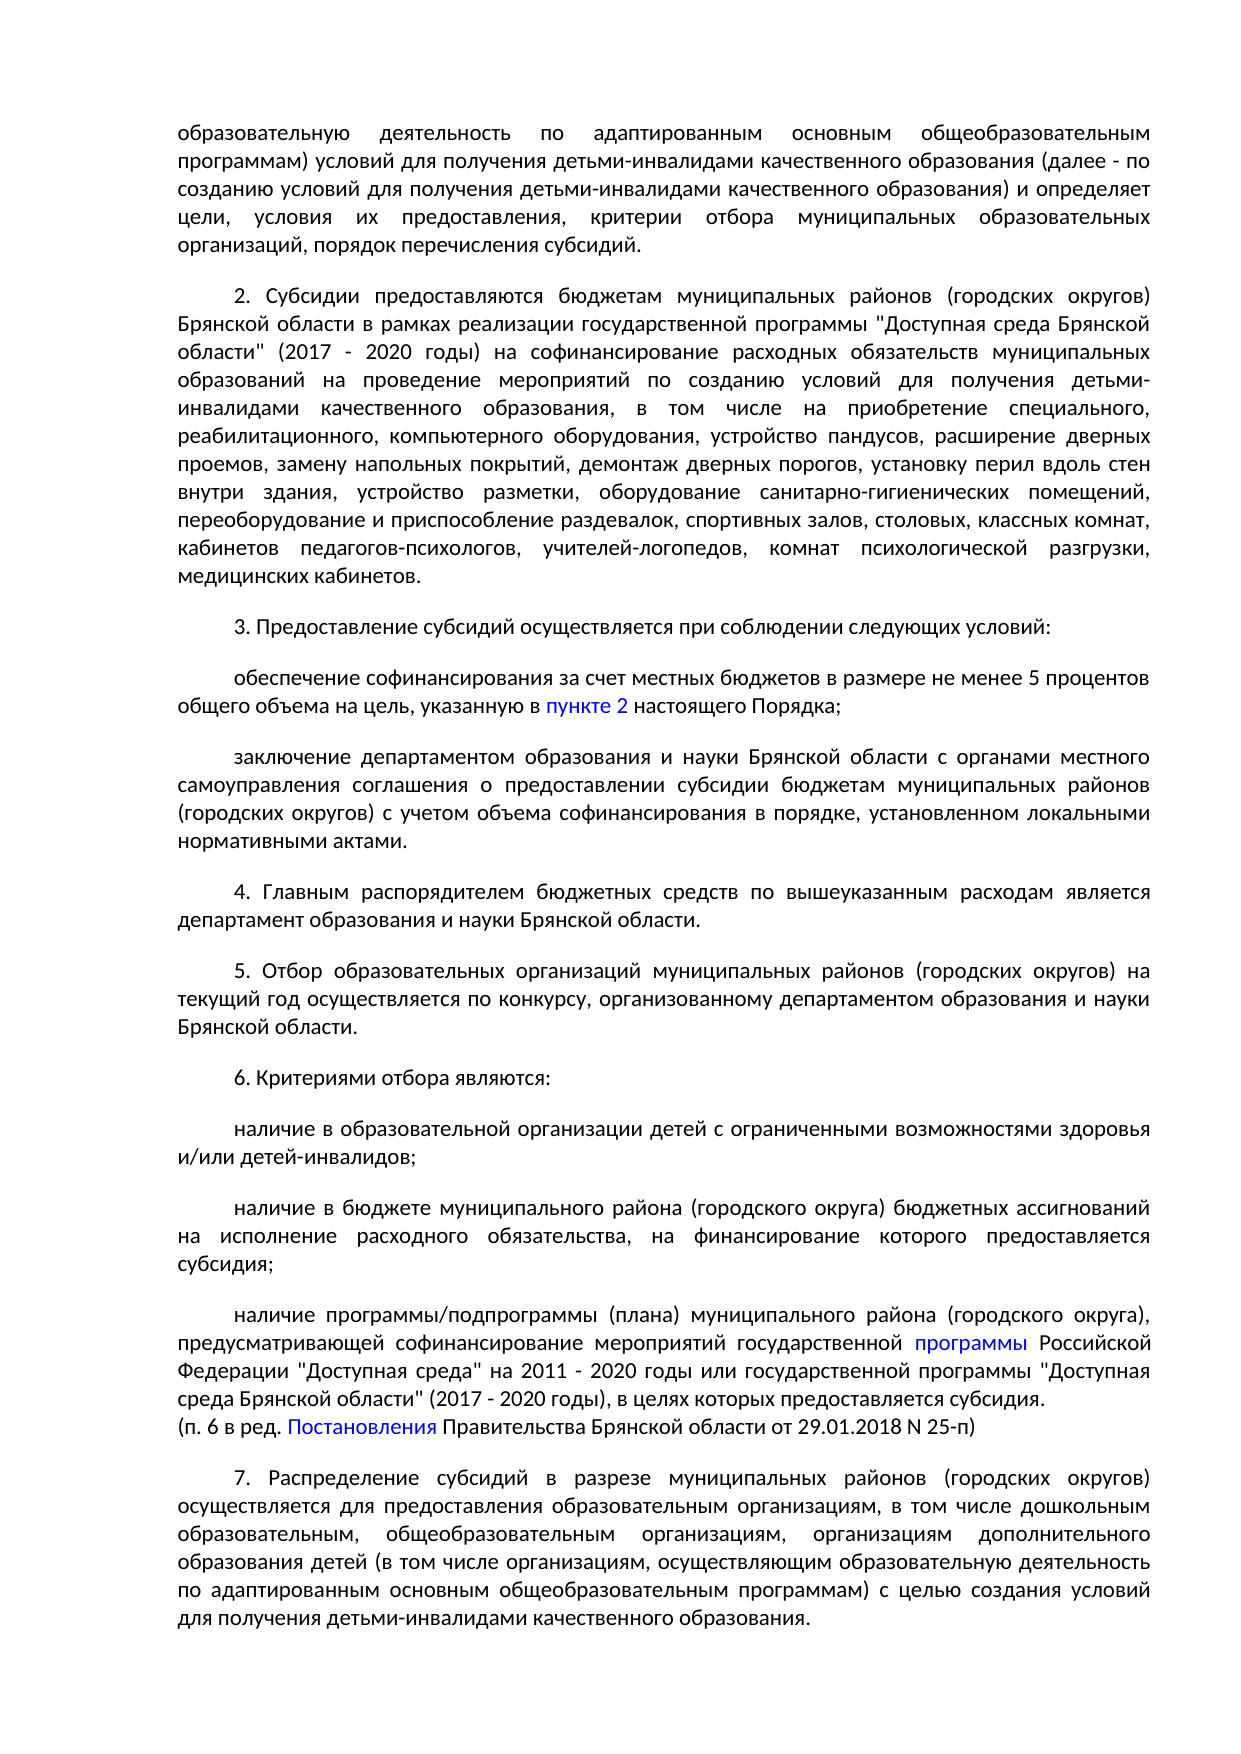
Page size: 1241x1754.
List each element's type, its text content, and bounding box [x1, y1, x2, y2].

text заключение департаментом образования и науки Брянской области с органами местного самоуправления соглашения о предоставлении субсидии бюджетам муниципальных районов (городских округов) с учетом объема софинансирования в порядке, установленном локальными нормативными актами. [177, 742, 1152, 854]
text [177, 118, 1152, 258]
text обеспечение софинансирования за счет местных бюджетов в размере не менее 5 процентов общего объема на цель, указанную в пункте 2 настоящего Порядка; [177, 663, 1152, 719]
text 2. Субсидии предоставляются бюджетам муниципальных районов (городских округов) Брянской области в рамках реализации государственной программы "Доступная среда Брянской области" (2017 - 2020 годы) на софинансирование расходных обязательств муниципальных образований на проведение мероприятий по созданию условий для получения детьми-инвалидами качественного образования, в том числе на приобретение специального, реабилитационного, компьютерного оборудования, устройство пандусов, расширение дверных проемов, замену напольных покрытий, демонтаж дверных порогов, установку перил вдоль стен внутри здания, устройство разметки, оборудование санитарно-гигиенических помещений, переоборудование и приспособление раздевалок, спортивных залов, столовых, классных комнат, кабинетов педагогов-психологов, учителей-логопедов, комнат психологической разгрузки, медицинских кабинетов. [177, 281, 1152, 589]
text 6. Критериями отбора являются: [177, 1063, 1152, 1091]
text (п. 6 в ред. Постановления Правительства Брянской области от 29.01.2018 N 25-п) [177, 1412, 1152, 1440]
text наличие в бюджете муниципального района (городского округа) бюджетных ассигнований на исполнение расходного обязательства, на финансирование которого предоставляется субсидия; [177, 1193, 1152, 1277]
text 4. Главным распорядителем бюджетных средств по вышеуказанным расходам является департамент образования и науки Брянской области. [177, 877, 1152, 933]
text наличие в образовательной организации детей с ограниченными возможностями здоровья и/или детей-инвалидов; [177, 1114, 1152, 1170]
text 3. Предоставление субсидий осуществляется при соблюдении следующих условий: [177, 612, 1152, 640]
text 5. Отбор образовательных организаций муниципальных районов (городских округов) на текущий год осуществляется по конкурсу, организованному департаментом образования и науки Брянской области. [177, 956, 1152, 1040]
text наличие программы/подпрограммы (плана) муниципального района (городского округа), предусматривающей софинансирование мероприятий государственной программы Российской Федерации "Доступная среда" на 2011 - 2020 годы или государственной программы "Доступная среда Брянской области" (2017 - 2020 годы), в целях которых предоставляется субсидия. [177, 1300, 1152, 1412]
text 7. Распределение субсидий в разрезе муниципальных районов (городских округов) осуществляется для предоставления образовательным организациям, в том числе дошкольным образовательным, общеобразовательным организациям, организациям дополнительного образования детей (в том числе организациям, осуществляющим образовательную деятельность по адаптированным основным общеобразовательным программам) с целью создания условий для получения детьми-инвалидами качественного образования. [177, 1463, 1152, 1631]
